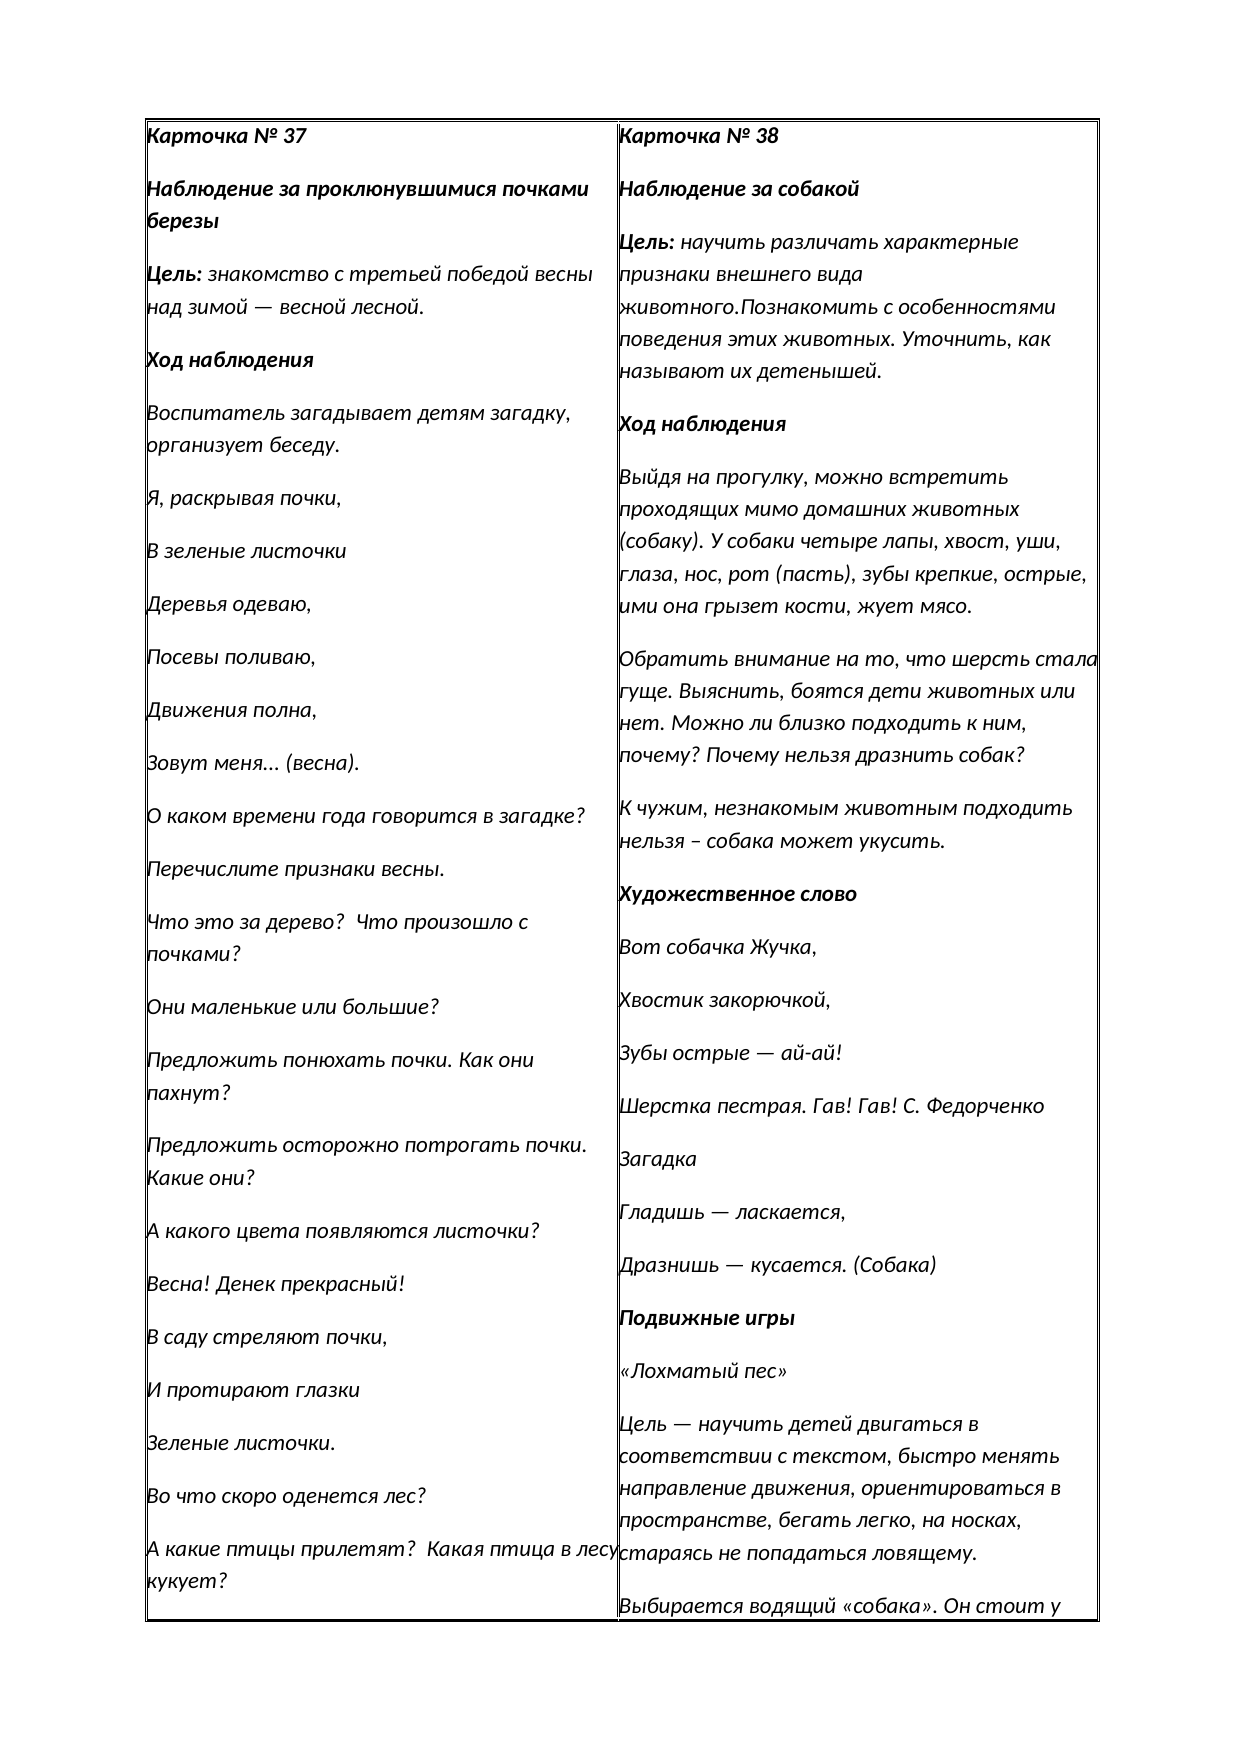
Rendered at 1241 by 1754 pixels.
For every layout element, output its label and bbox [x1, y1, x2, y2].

table_cell [619, 122, 1097, 1619]
table_cell [148, 122, 619, 1619]
